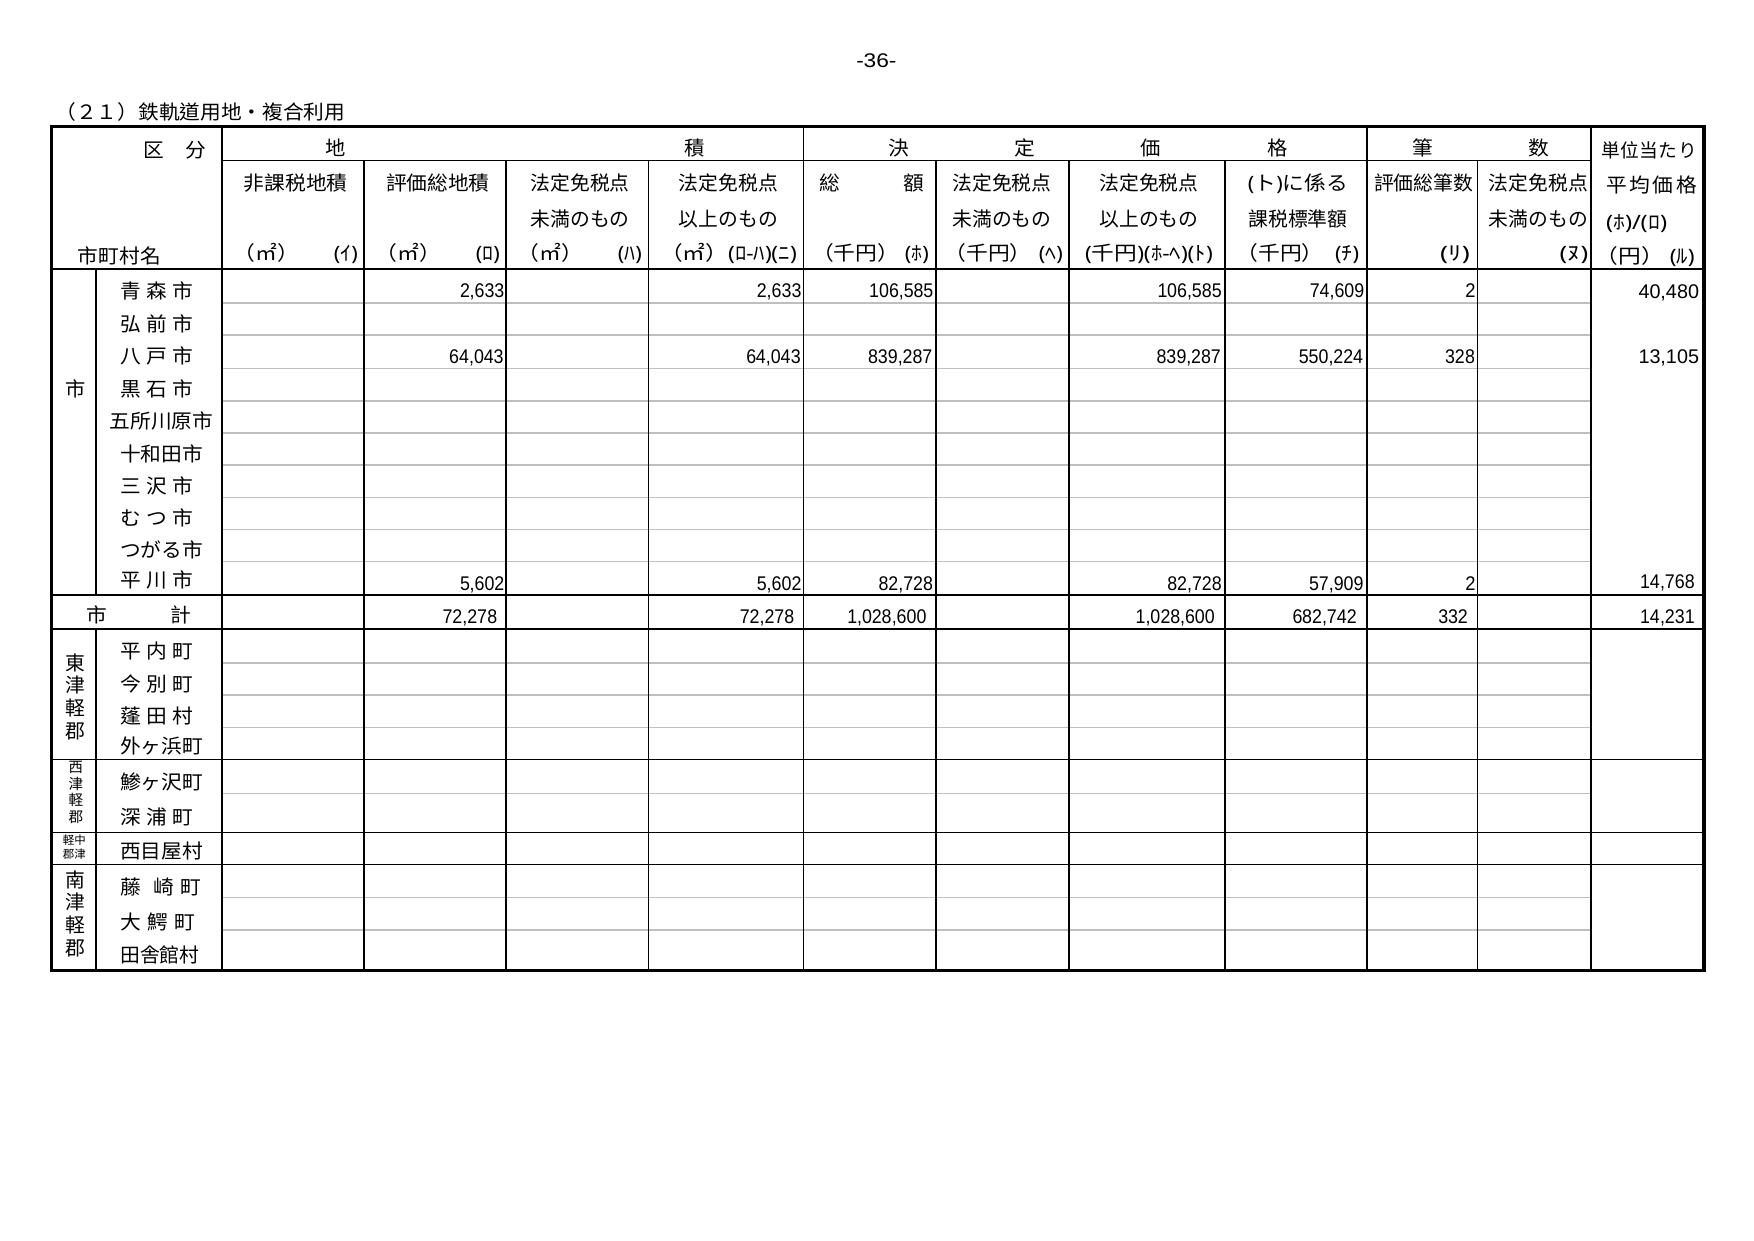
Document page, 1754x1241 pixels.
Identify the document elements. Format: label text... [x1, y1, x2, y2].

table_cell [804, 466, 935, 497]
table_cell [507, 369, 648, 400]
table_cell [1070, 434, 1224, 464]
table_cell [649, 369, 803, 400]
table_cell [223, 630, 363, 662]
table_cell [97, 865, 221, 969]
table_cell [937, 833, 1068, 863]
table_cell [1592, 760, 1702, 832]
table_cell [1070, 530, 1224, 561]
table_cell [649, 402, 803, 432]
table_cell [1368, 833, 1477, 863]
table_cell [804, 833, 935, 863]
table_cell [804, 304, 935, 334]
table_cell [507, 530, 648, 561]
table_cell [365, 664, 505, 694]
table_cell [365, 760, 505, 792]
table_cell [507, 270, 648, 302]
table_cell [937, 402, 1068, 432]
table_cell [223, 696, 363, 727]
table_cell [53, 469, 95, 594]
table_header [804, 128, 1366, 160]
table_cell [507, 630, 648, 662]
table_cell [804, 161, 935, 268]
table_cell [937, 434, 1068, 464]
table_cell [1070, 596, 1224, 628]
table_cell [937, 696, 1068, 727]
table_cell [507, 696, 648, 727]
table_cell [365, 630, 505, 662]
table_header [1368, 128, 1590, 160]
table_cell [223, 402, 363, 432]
text -36- [362, 48, 1390, 71]
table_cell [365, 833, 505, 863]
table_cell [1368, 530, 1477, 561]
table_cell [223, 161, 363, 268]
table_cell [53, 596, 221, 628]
text （２１）鉄軌道用地・複合利用 [55, 98, 1731, 125]
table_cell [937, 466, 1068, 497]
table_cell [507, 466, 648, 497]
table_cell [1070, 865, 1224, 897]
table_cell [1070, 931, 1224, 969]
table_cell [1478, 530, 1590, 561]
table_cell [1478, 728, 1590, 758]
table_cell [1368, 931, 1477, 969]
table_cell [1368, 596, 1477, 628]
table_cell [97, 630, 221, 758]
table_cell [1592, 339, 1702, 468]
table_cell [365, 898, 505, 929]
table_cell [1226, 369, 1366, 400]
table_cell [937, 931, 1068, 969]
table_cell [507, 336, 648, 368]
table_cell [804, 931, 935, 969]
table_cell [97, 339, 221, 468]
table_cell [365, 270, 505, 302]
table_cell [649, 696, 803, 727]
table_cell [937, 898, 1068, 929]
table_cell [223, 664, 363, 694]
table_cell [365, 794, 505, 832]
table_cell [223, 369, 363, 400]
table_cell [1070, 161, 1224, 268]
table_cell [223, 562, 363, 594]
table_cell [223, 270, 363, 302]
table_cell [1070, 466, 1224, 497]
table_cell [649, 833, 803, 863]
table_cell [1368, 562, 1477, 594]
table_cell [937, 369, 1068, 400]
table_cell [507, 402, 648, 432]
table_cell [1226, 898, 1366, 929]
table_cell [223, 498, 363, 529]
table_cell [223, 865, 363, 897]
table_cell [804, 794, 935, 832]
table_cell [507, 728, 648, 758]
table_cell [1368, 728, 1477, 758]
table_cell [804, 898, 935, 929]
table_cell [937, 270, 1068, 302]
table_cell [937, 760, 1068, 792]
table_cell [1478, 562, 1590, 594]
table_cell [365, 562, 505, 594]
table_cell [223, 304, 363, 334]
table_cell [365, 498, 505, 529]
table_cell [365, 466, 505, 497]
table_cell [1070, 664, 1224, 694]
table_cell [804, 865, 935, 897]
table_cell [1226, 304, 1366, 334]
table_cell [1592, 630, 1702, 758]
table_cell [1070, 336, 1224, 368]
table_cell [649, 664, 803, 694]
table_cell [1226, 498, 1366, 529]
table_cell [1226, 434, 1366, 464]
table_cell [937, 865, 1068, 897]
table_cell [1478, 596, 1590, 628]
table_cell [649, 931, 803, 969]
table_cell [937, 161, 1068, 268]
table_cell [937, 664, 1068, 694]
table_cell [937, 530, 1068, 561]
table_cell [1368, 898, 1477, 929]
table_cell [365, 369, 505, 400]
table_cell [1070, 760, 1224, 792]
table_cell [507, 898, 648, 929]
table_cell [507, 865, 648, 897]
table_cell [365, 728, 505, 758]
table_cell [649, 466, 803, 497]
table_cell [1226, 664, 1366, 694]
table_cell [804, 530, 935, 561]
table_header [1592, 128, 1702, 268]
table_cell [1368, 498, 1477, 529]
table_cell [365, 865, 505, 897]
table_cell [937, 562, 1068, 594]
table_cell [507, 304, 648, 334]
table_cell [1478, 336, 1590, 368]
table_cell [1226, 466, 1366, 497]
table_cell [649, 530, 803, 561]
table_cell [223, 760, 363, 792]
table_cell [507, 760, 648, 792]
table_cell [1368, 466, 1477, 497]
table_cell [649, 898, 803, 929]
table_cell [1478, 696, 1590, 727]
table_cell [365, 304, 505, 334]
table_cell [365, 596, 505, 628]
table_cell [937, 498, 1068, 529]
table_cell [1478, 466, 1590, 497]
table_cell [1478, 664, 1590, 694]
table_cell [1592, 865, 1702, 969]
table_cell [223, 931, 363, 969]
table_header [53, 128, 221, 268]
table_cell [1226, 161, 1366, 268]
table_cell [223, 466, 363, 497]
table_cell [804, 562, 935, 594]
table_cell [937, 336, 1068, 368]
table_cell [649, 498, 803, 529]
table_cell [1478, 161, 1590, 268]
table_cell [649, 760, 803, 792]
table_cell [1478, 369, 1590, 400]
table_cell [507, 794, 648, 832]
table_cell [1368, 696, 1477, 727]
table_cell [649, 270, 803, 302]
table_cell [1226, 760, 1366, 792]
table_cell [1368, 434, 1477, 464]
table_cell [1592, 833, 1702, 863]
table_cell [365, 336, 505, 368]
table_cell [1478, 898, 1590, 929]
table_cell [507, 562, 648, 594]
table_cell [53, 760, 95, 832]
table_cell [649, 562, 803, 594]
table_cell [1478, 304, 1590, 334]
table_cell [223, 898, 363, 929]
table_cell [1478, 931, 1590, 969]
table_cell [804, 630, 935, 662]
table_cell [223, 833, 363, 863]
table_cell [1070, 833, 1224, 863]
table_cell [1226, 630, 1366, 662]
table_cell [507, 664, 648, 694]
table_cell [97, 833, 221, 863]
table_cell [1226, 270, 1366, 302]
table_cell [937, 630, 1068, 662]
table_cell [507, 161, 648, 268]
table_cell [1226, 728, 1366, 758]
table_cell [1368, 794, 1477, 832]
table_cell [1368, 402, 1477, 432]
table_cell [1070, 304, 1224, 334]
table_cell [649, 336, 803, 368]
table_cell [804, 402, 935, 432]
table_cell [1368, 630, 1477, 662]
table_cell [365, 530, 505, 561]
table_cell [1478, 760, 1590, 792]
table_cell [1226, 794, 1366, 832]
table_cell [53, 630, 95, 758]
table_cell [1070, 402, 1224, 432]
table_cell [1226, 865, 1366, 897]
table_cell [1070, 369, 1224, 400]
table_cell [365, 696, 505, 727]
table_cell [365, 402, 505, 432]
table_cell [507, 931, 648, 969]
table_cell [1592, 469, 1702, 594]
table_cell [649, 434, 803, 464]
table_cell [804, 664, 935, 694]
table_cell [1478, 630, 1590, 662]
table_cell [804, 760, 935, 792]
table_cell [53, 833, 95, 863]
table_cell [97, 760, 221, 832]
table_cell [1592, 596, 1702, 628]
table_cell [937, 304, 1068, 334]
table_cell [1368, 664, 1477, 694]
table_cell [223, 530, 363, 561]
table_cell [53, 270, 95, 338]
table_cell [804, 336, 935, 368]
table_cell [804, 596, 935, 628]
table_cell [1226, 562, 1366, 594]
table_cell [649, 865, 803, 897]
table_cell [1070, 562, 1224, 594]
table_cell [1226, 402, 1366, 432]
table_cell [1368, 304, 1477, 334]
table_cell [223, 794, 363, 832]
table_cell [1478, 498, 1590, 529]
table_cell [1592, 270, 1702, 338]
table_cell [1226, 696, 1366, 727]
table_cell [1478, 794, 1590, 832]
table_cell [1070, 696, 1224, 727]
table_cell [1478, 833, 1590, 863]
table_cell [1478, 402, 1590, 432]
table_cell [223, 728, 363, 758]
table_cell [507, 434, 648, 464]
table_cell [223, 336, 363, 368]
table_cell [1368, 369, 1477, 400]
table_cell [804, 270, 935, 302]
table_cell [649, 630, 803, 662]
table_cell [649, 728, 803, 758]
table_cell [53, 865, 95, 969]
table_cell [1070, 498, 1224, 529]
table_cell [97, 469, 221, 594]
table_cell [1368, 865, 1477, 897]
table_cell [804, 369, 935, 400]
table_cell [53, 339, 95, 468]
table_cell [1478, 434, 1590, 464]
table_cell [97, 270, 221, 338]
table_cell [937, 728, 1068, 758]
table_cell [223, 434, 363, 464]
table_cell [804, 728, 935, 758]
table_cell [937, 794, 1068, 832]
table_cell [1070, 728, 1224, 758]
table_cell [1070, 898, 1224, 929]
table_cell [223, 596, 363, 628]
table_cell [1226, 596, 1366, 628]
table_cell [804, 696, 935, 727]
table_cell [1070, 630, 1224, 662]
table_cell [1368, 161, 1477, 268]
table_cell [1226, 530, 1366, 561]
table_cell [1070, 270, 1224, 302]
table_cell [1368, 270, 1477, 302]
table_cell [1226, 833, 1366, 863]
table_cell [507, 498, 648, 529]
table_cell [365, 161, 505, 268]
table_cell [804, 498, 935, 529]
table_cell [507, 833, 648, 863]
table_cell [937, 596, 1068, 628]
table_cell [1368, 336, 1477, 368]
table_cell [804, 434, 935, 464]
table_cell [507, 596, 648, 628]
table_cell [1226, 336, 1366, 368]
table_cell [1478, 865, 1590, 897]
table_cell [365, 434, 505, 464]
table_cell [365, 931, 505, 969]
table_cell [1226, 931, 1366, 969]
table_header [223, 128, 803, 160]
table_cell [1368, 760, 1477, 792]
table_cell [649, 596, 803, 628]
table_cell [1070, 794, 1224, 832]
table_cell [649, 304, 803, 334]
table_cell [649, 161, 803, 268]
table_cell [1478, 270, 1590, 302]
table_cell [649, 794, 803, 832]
